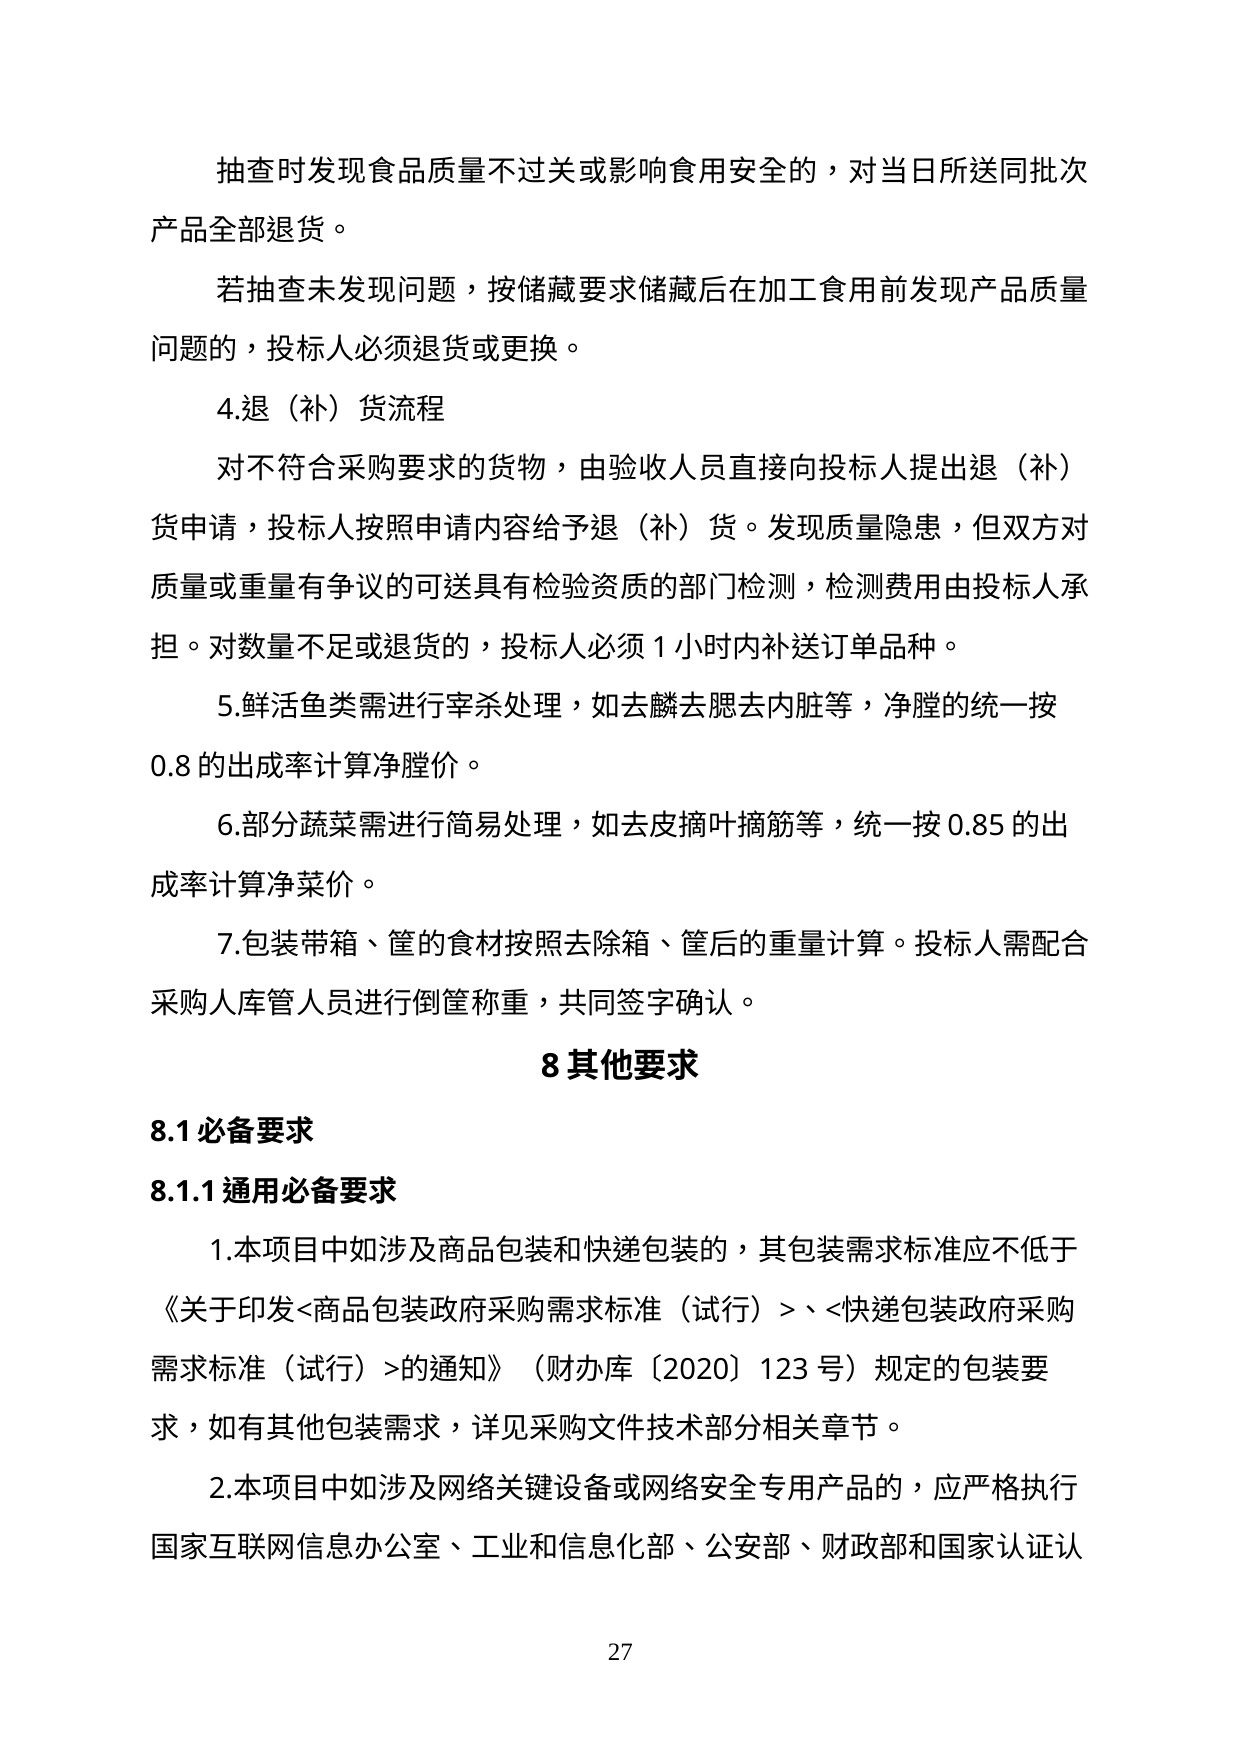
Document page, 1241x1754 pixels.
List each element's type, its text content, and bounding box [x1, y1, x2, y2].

text 5.鲜活鱼类需进行宰杀处理，如去麟去腮去内脏等，净膛的统一按0.8的出成率计算净膛价。 [150, 685, 1090, 784]
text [150, 1467, 1090, 1566]
text 1.本项目中如涉及商品包装和快递包装的，其包装需求标准应不低于《关于印发<商品包装政府采购需求标准（试行）>、<快递包装政府采购需求标准（试行）>的通知》（财办库〔2020〕123 号）规定的包装要求，如有其他包装需求，详见采购文件技术部分相关章节。 [150, 1229, 1090, 1447]
text 4.退（补）货流程 [150, 388, 1090, 428]
text 对不符合采购要求的货物，由验收人员直接向投标人提出退（补）货申请，投标人按照申请内容给予退（补）货。发现质量隐患，但双方对质量或重量有争议的可送具有检验资质的部门检测，检测费用由投标人承担。对数量不足或退货的，投标人必须1小时内补送订单品种。 [150, 447, 1090, 666]
text 若抽查未发现问题，按储藏要求储藏后在加工食用前发现产品质量问题的，投标人必须退货或更换。 [150, 269, 1090, 368]
text 6.部分蔬菜需进行简易处理，如去皮摘叶摘筋等，统一按0.85的出成率计算净菜价。 [150, 804, 1090, 903]
text 7.包装带箱、筐的食材按照去除箱、筐后的重量计算。投标人需配合采购人库管人员进行倒筐称重，共同签字确认。 [150, 923, 1090, 1022]
subtitle 8其他要求 [150, 1042, 1090, 1088]
text 抽查时发现食品质量不过关或影响食用安全的，对当日所送同批次产品全部退货。 [150, 150, 1090, 249]
subtitle 8.1必备要求 [150, 1110, 1090, 1150]
subtitle 8.1.1通用必备要求 [150, 1170, 1090, 1209]
